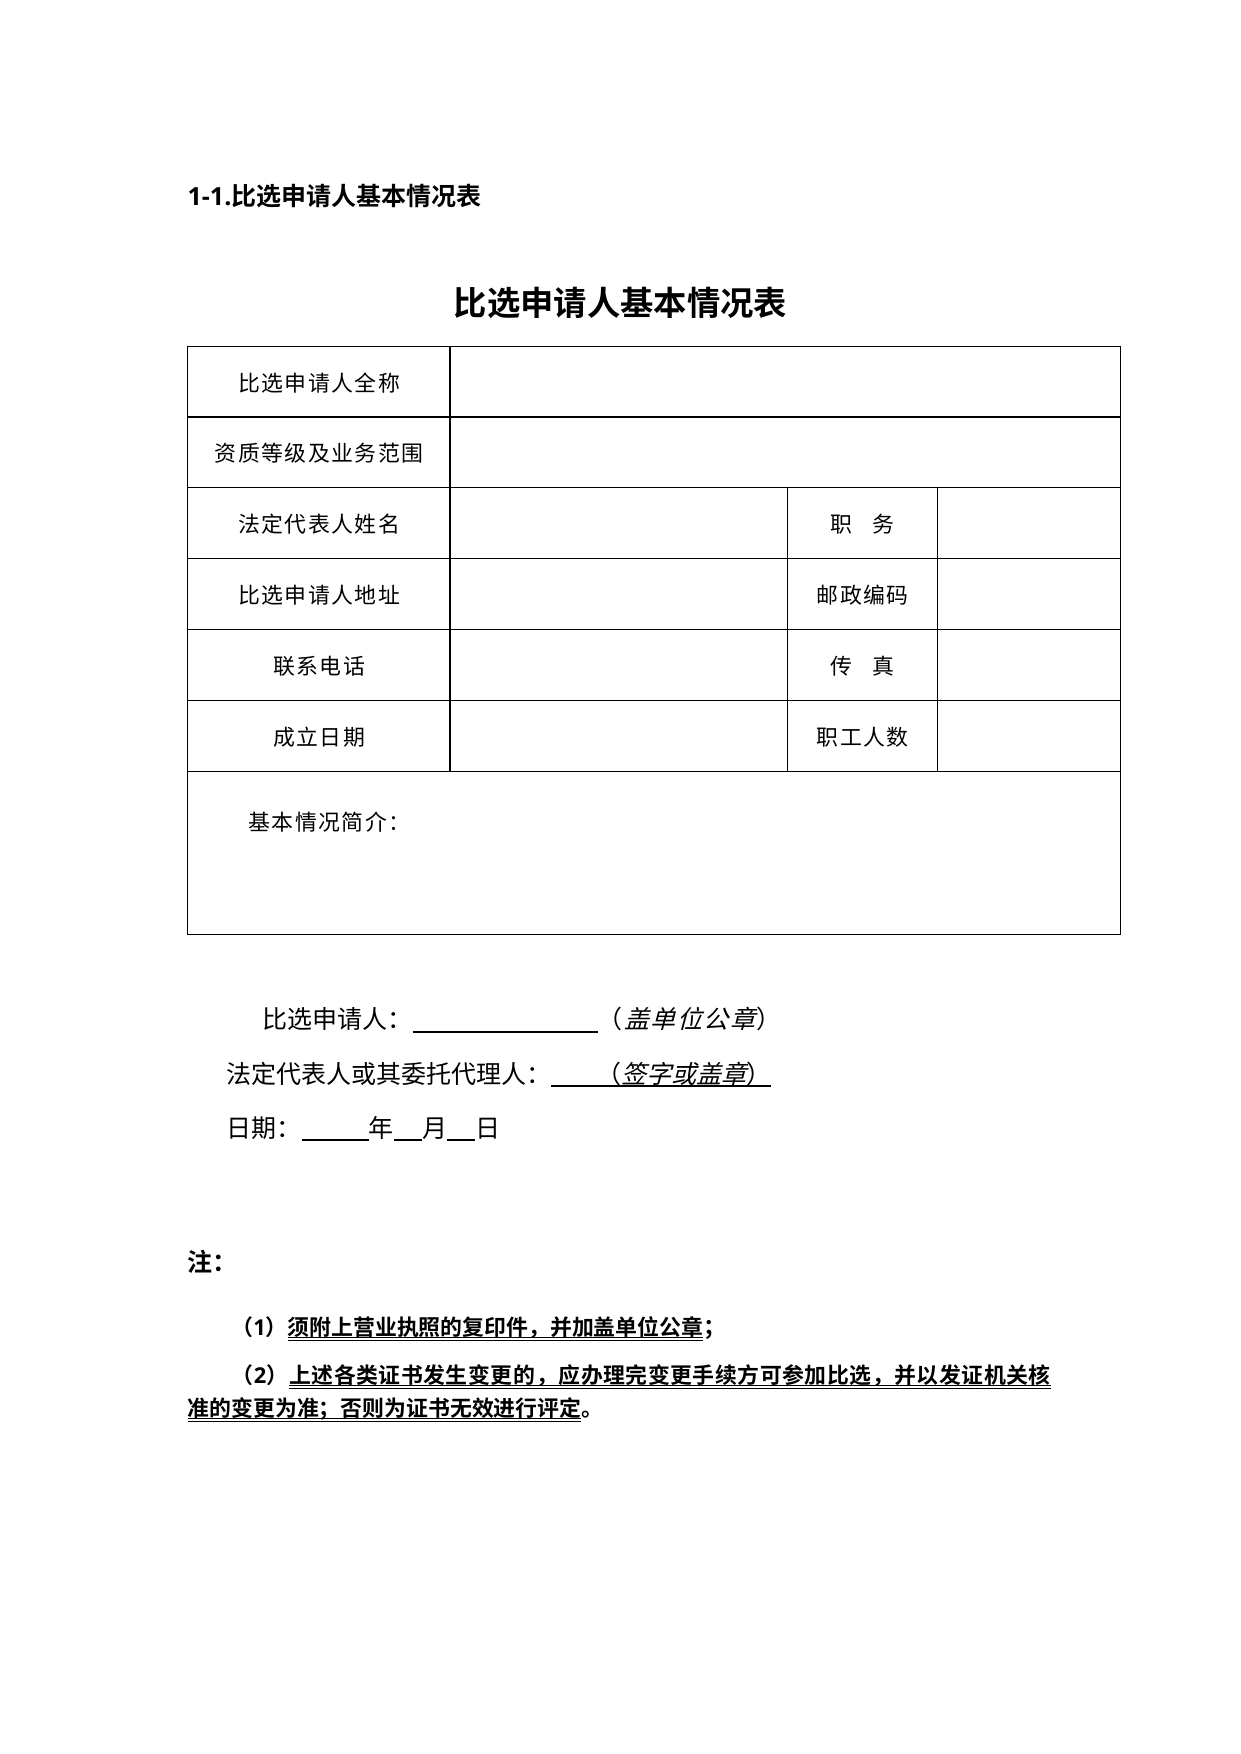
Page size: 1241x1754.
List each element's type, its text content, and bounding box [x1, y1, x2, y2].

text 1-1.比选申请人基本情况表 [187, 162, 1053, 227]
text （1）须附上营业执照的复印件，并加盖单位公章； [187, 1293, 1053, 1358]
table_cell [451, 488, 787, 558]
table_cell [938, 488, 1120, 558]
text 日期： 年 月 日 [187, 1108, 1053, 1145]
table_cell 联系电话 [188, 630, 449, 700]
table_cell 传 真 [788, 630, 937, 700]
table_cell [451, 418, 1120, 487]
table_cell [938, 559, 1120, 629]
table_cell 基本情况简介： [188, 772, 1120, 934]
table_cell [451, 630, 787, 700]
table_cell 成立日期 [188, 701, 449, 771]
table_cell [938, 630, 1120, 700]
text 比选申请人： （盖单位公章） [187, 1000, 1053, 1036]
text 比选申请人基本情况表 [187, 268, 1053, 333]
table_cell 法定代表人姓名 [188, 488, 449, 558]
table_cell [938, 701, 1120, 771]
table_cell 资质等级及业务范围 [188, 418, 449, 487]
table_cell 职 务 [788, 488, 937, 558]
table_cell 比选申请人地址 [188, 559, 449, 629]
table_header 比选申请人全称 [188, 347, 449, 416]
table_header [451, 347, 1120, 416]
text （2）上述各类证书发生变更的，应办理完变更手续方可参加比选，并以发证机关核准的变更为准；否则为证书无效进行评定。 [187, 1358, 1053, 1423]
table_cell [451, 559, 787, 629]
text 法定代表人或其委托代理人： （签字或盖章） [187, 1054, 1053, 1090]
table_cell [451, 701, 787, 771]
table_cell 邮政编码 [788, 559, 937, 629]
table_cell 职工人数 [788, 701, 937, 771]
text 注： [187, 1228, 1053, 1293]
